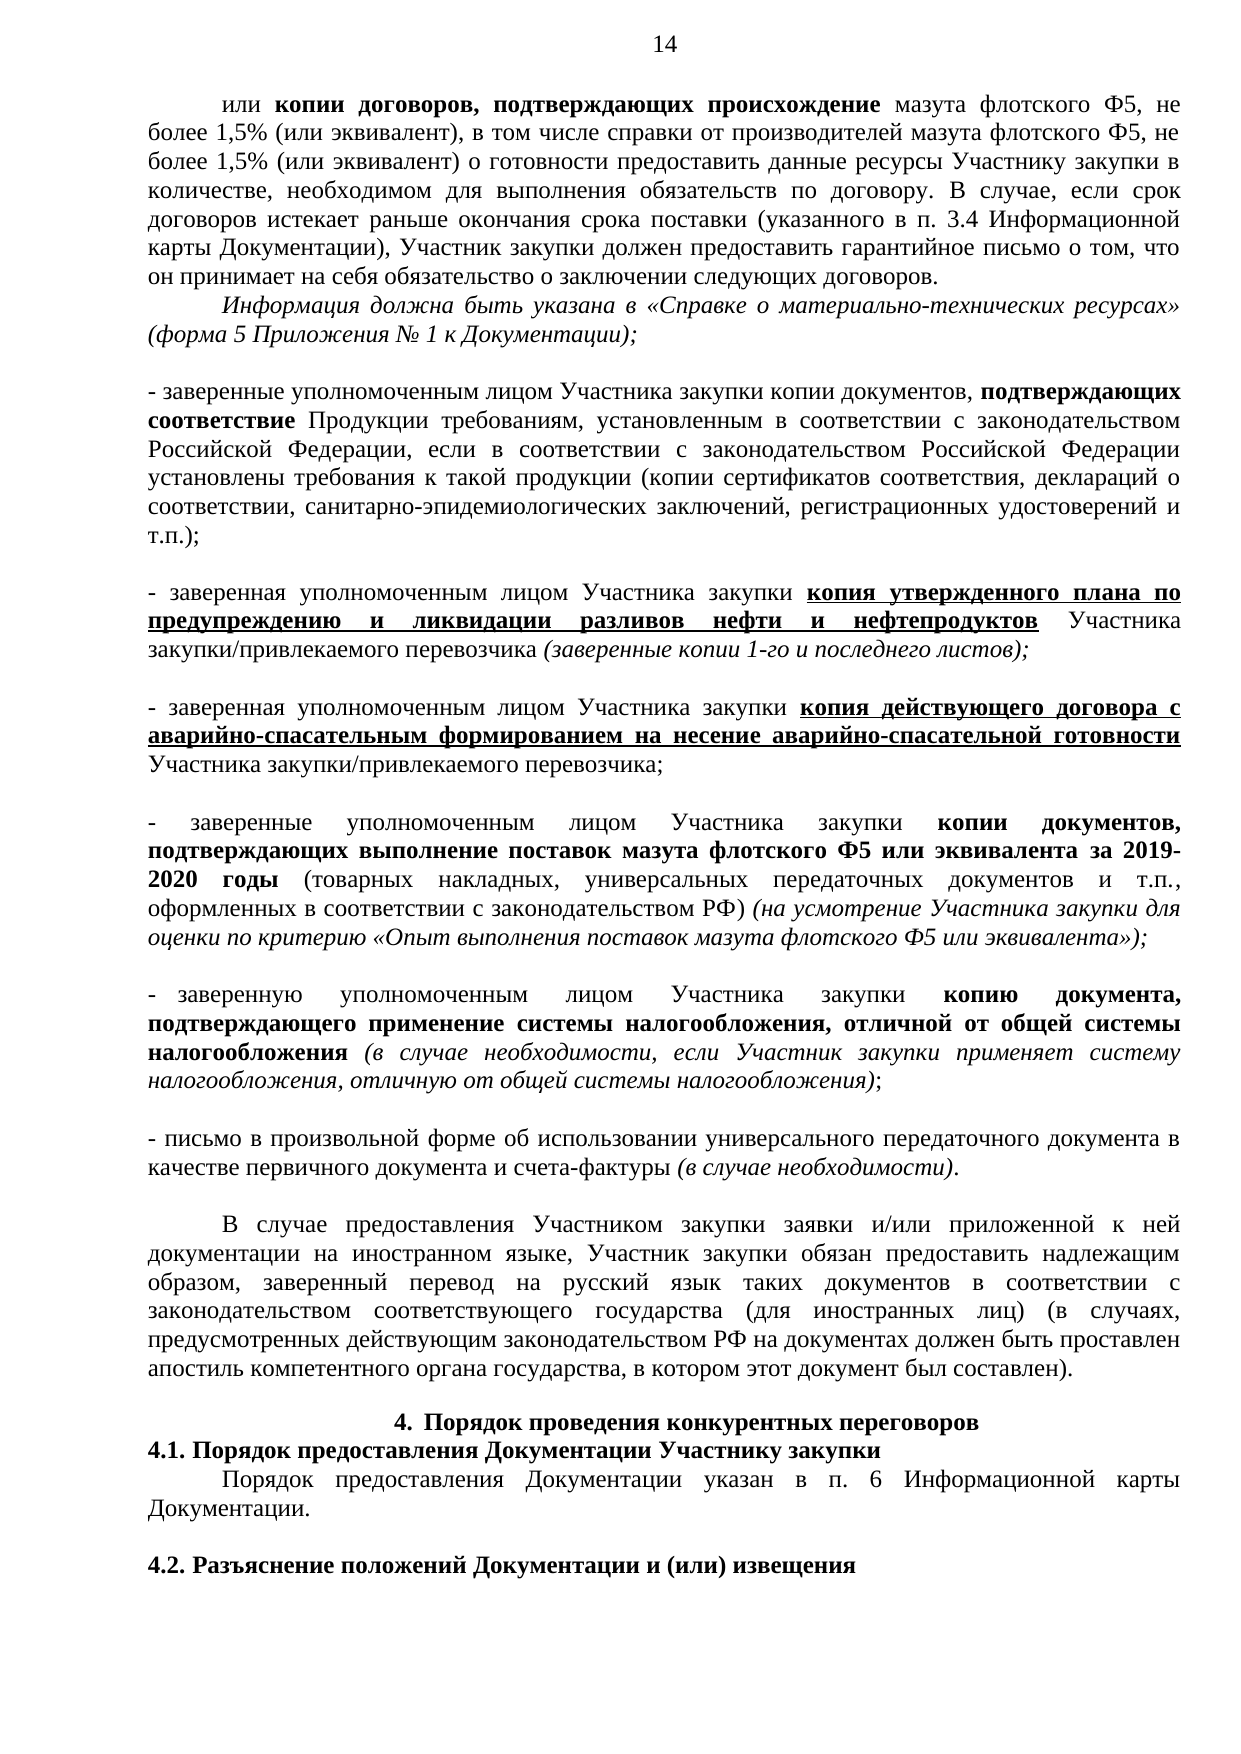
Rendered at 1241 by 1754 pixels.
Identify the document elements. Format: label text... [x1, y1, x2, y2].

text 4.1. Порядок предоставления Документации Участнику закупки [148, 1435, 1181, 1464]
list Порядок проведения конкурентных переговоров [148, 1407, 1181, 1435]
text - заверенная уполномоченным лицом Участника закупки копия утвержденного плана по предупреждению и ликвидации разливов нефти и нефтепродуктов Участника закупки/привлекаемого перевозчика (заверенные копии 1-го и последнего листов); [148, 577, 1181, 663]
text Информация должна быть указана в «Справке о материально-технических ресурсах» (форма 5 Приложения № 1 к Документации); [148, 290, 1181, 347]
text - письмо в произвольной форме об использовании универсального передаточного документа в качестве первичного документа и счета-фактуры (в случае необходимости). [148, 1123, 1181, 1180]
text - заверенная уполномоченным лицом Участника закупки копия действующего договора с аварийно-спасательным формированием на несение аварийно-спасательной готовности Участника закупки/привлекаемого перевозчика; [148, 692, 1181, 745]
text В случае предоставления Участником закупки заявки и/или приложенной к ней документации на иностранном языке, Участник закупки обязан предоставить надлежащим образом, заверенный перевод на русский язык таких документов в соответствии с законодательством соответствующего государства (для иностранных лиц) (в случаях, предусмотренных действующим законодательством РФ на документах должен быть проставлен апостиль компетентного органа государства, в котором этот документ был составлен). [148, 1209, 1181, 1382]
text - заверенные уполномоченным лицом Участника закупки копии документов, подтверждающих соответствие Продукции требованиям, установленным в соответствии с законодательством Российской Федерации, если в соответствии с законодательством Российской Федерации установлены требования к такой продукции (копии сертификатов соответствия, деклараций о соответствии, санитарно-эпидемиологических заключений, регистрационных удостоверений и т.п.); [148, 376, 1181, 549]
text - заверенные уполномоченным лицом Участника закупки копии документов, подтверждающих выполнение поставок мазута флотского Ф5 или эквивалента за 2019-2020 годы (товарных накладных, универсальных передаточных документов и т.п., оформленных в соответствии с законодательством РФ) (на усмотрение Участника закупки для оценки по критерию «Опыт выполнения поставок мазута флотского Ф5 или эквивалента»); [148, 807, 1181, 950]
list заверенную уполномоченным лицом Участника закупки копию документа, подтверждающего применение системы налогообложения, отличной от общей системы налогообложения (в случае необходимости, если Участник закупки применяет систему налогообложения, отличную от общей системы налогообложения); [148, 979, 1181, 1094]
text Порядок предоставления Документации указан в п. 6 Информационной карты Документации. [148, 1464, 1181, 1522]
text 4.2. Разъяснение положений Документации и (или) извещения [148, 1550, 1181, 1579]
text или копии договоров, подтверждающих происхождение мазута флотского Ф5, не более 1,5% (или эквивалент), в том числе справки от производителей мазута флотского Ф5, не более 1,5% (или эквивалент) о готовности предоставить данные ресурсы Участнику закупки в количестве, необходимом для выполнения обязательств по договору. В случае, если срок договоров истекает раньше окончания срока поставки (указанного в п. 3.4 Информационной карты Документации), Участник закупки должен предоставить гарантийное письмо о том, что он принимает на себя обязательство о заключении следующих договоров. [148, 89, 1181, 290]
text - заверенная уполномоченным лицом Участника закупки копия действующего договора с аварийно-спасательным формированием на несение аварийно-спасательной готовности Участника закупки/привлекаемого перевозчика; [148, 747, 1181, 778]
